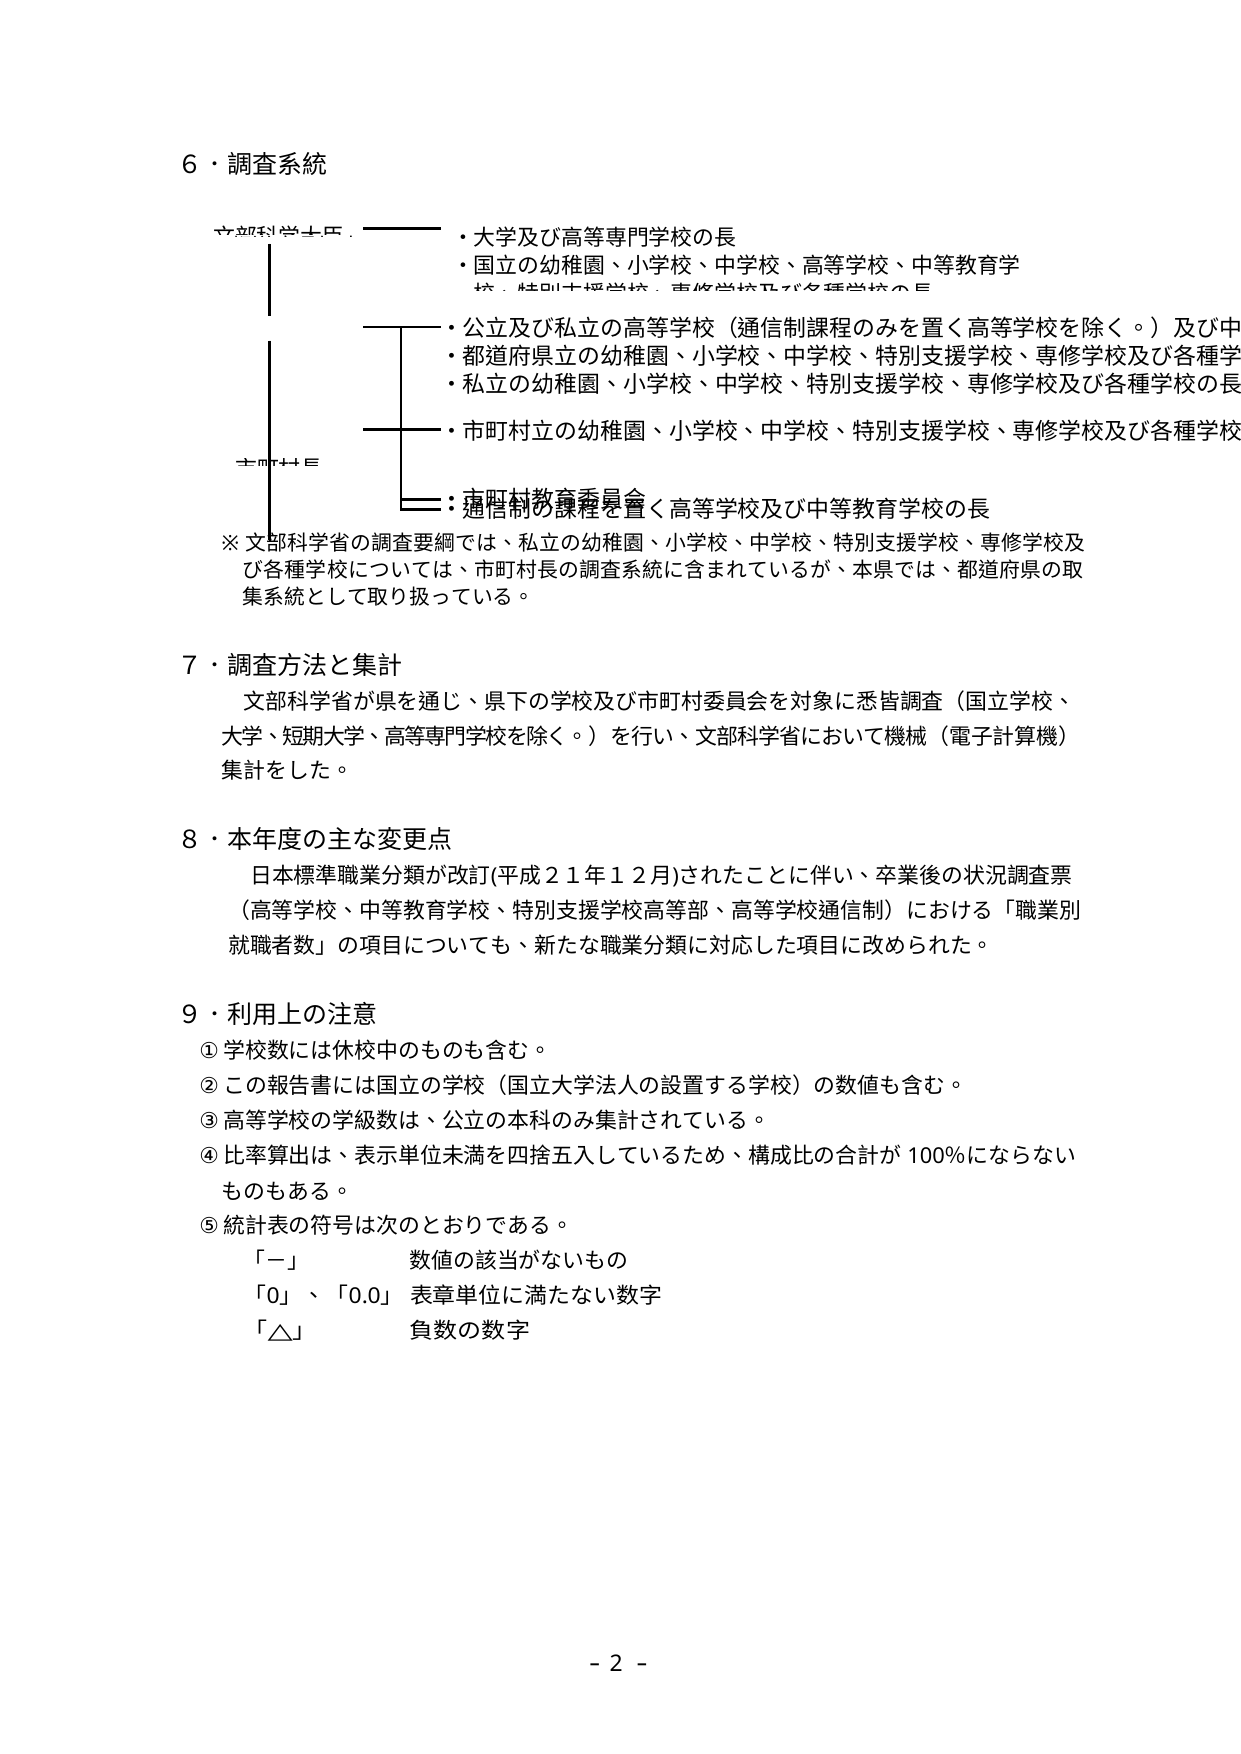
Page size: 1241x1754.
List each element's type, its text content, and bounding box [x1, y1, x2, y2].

text ④比率算出は、表示単位未満を四捨五入しているため、構成比の合計が 100％にならないものもある。 [199, 1141, 1080, 1205]
text ⑤統計表の符号は次のとおりである。 [199, 1211, 1121, 1239]
text ②この報告書には国立の学校（国立大学法人の設置する学校）の数値も含む。 [199, 1071, 1121, 1100]
text 日本標準職業分類が改訂(平成２１年１２月)されたことに伴い、卒業後の状況調査票 [250, 861, 1121, 890]
text ③高等学校の学級数は、公立の本科のみ集計されている。 [199, 1106, 1121, 1135]
text ①学校数には休校中のものも含む。 [199, 1035, 1121, 1065]
text 「0」、「0.0」 表章単位に満たない数字 [243, 1280, 1121, 1310]
subtitle ８．本年度の主な変更点 [177, 822, 1121, 856]
text 「△」 負数の数字 [243, 1315, 1121, 1345]
text ６．調査系統 [177, 147, 1121, 181]
text 「－」 数値の該当がないもの [243, 1245, 1121, 1274]
text ※ 文部科学省の調査要綱では、私立の幼稚園、小学校、中学校、特別支援学校、専修学校及び各種学校については、市町村長の調査系統に含まれているが、本県では、都道府県の取集系統として取り扱っている。 [221, 528, 1087, 611]
subtitle ９．利用上の注意 [177, 997, 1121, 1031]
text （高等学校、中等教育学校、特別支援学校高等部、高等学校通信制）における「職業別就職者数」の項目についても、新たな職業分類に対応した項目に改められた。 [228, 896, 1087, 960]
subtitle ７．調査方法と集計 [177, 647, 1121, 681]
text 文部科学省が県を通じ、県下の学校及び市町村委員会を対象に悉皆調査（国立学校、 大学、短期大学、高等専門学校を除く。）を行い、文部科学省において機械（電子計算機） 集計をした。 [221, 686, 1098, 785]
